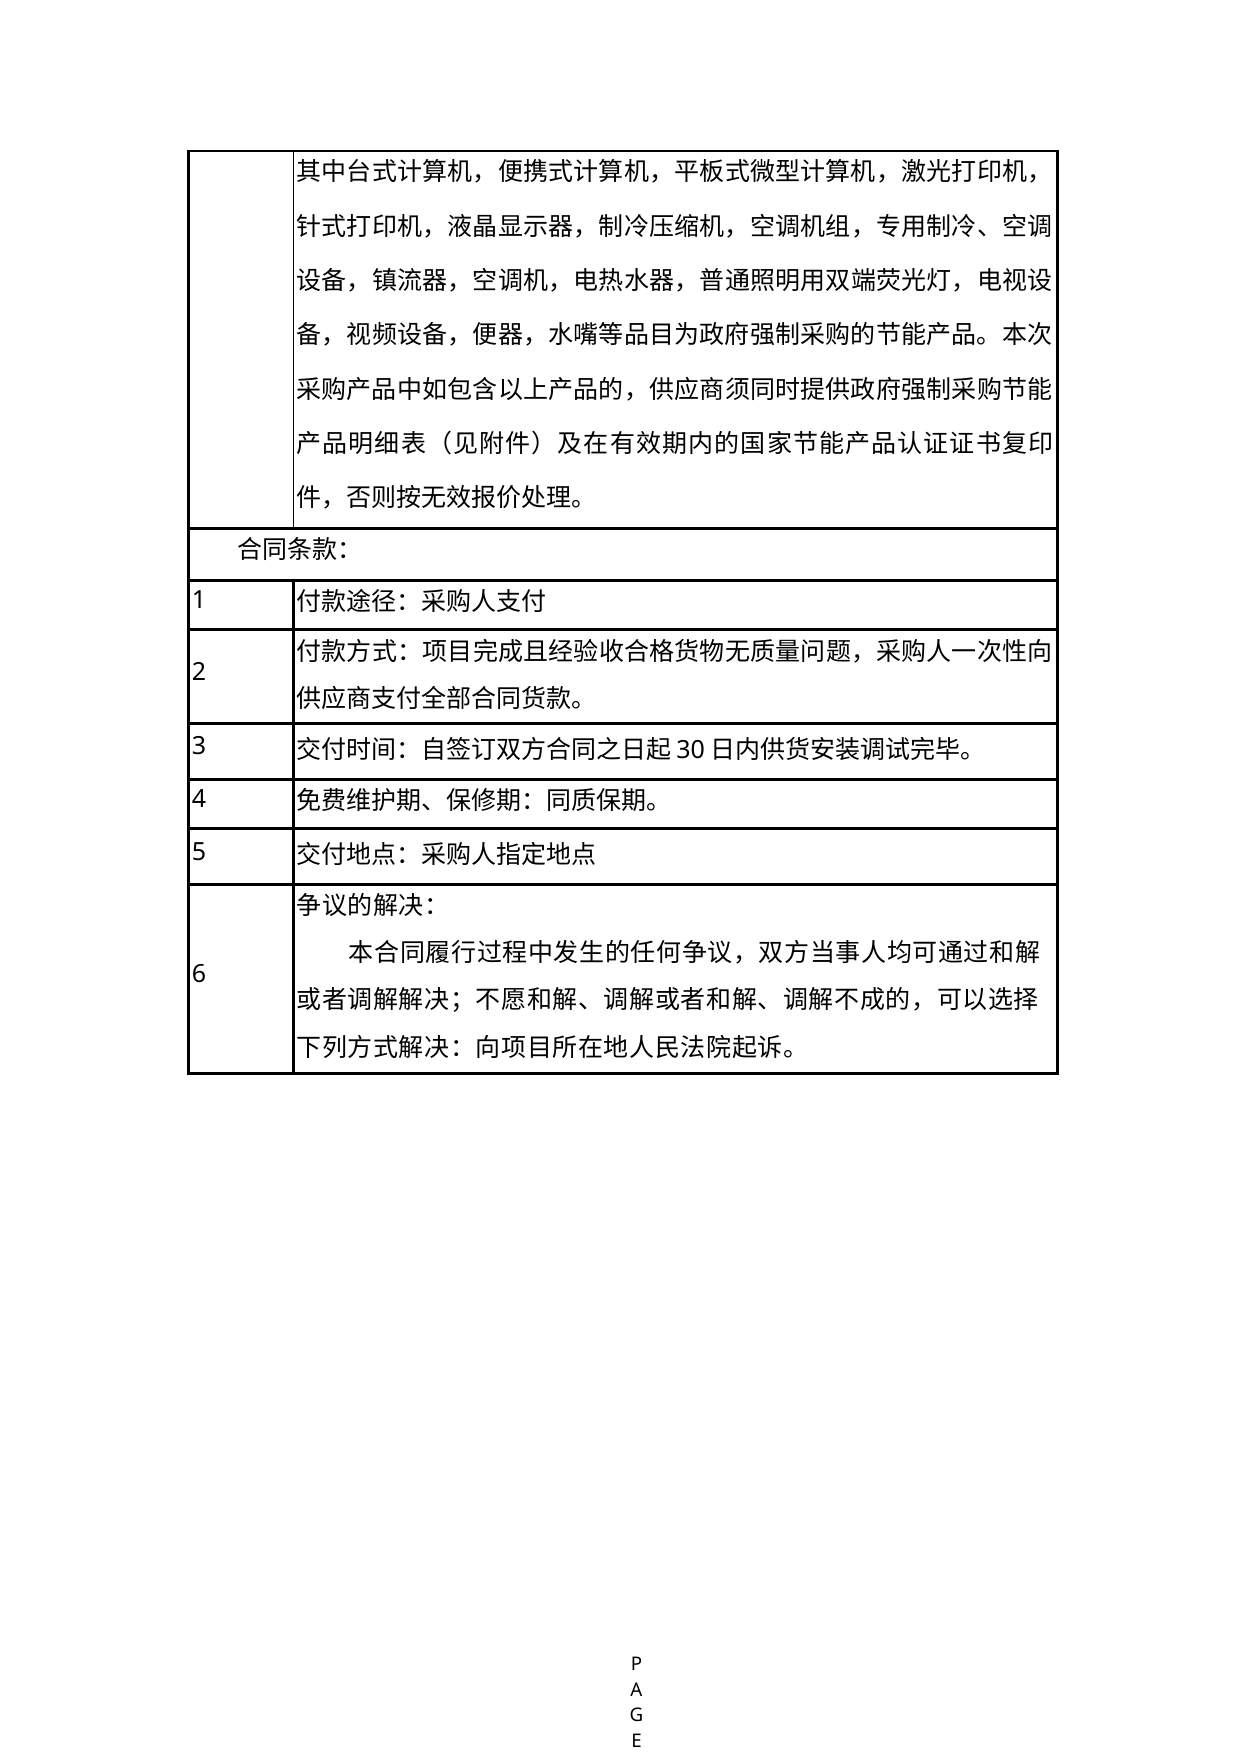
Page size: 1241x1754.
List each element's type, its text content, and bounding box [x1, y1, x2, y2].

table_cell 免费维护期、保修期：同质保期。 [295, 781, 1056, 827]
table_cell 交付地点：采购人指定地点 [295, 830, 1056, 883]
table_cell 交付时间：自签订双方合同之日起30日内供货安装调试完毕。 [295, 725, 1056, 777]
table_cell 2 [190, 631, 292, 722]
table_cell 3 [190, 725, 292, 777]
table_cell 5 [190, 830, 292, 883]
table_cell 1 [190, 582, 292, 628]
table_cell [294, 152, 1056, 527]
table_cell 2 [190, 152, 293, 527]
table_cell 付款途径：采购人支付 [295, 582, 1056, 628]
table_cell 合同条款： [190, 530, 1056, 578]
table_cell 4 [190, 781, 292, 827]
table_cell 付款方式：项目完成且经验收合格货物无质量问题，采购人一次性向供应商支付全部合同货款。 [295, 631, 1056, 722]
table_cell 6 [190, 886, 292, 1072]
table_cell 争议的解决： 本合同履行过程中发生的任何争议，双方当事人均可通过和解或者调解解决；不愿和解、调解或者和解、调解不成的，可以选择下列方式解决：向项目所在地人民法院起诉。 [295, 886, 1056, 1072]
